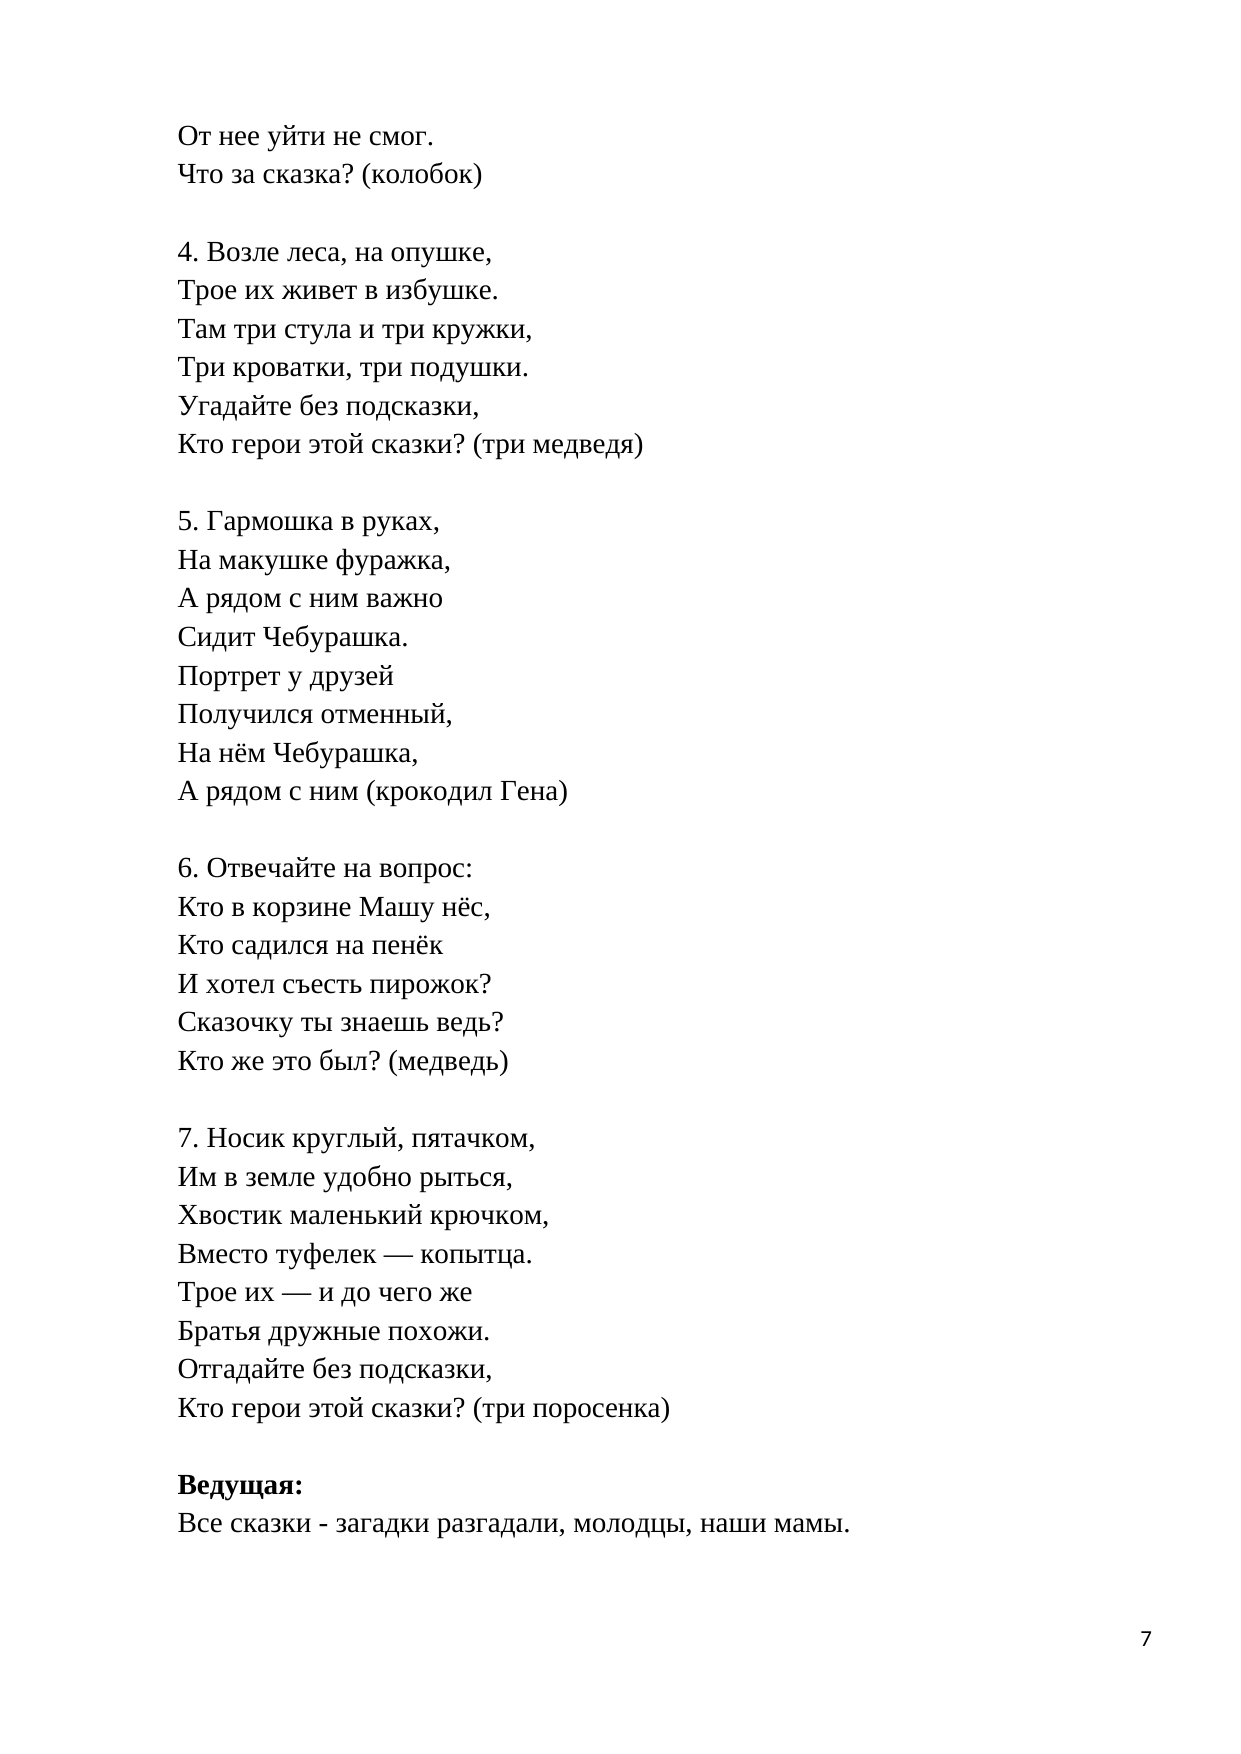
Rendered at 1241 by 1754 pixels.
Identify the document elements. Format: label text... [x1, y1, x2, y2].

text Три кроватки, три подушки. [177, 349, 1152, 383]
text 7. Носик круглый, пятачком, [177, 1120, 1152, 1154]
text А рядом с ним важно [177, 581, 1152, 614]
text 6. Отвечайте на вопрос: [177, 850, 1152, 884]
text Сказочку ты знаешь ведь? [177, 1004, 1152, 1038]
text 5. Гармошка в руках, [177, 503, 1152, 537]
text Там три стула и три кружки, [177, 311, 1152, 344]
text Братья дружные похожи. [177, 1313, 1152, 1346]
text Кто герои этой сказки? (три медведя) [177, 426, 1152, 460]
text Кто герои этой сказки? (три поросенка) [177, 1390, 1152, 1423]
text На нём Чебурашка, [177, 735, 1152, 768]
text От нее уйти не смог. [177, 118, 1152, 152]
text Портрет у друзей [177, 658, 1152, 691]
text Трое их — и до чего же [177, 1274, 1152, 1308]
text Получился отменный, [177, 696, 1152, 730]
text Хвостик маленький крючком, [177, 1197, 1152, 1231]
text Кто в корзине Машу нёс, [177, 889, 1152, 922]
text Отгадайте без подсказки, [177, 1351, 1152, 1385]
text На макушке фуражка, [177, 542, 1152, 576]
text Кто же это был? (медведь) [177, 1043, 1152, 1077]
text Вместо туфелек — копытца. [177, 1236, 1152, 1269]
text Трое их живет в избушке. [177, 272, 1152, 306]
text Все сказки - загадки разгадали, молодцы, наши мамы. [177, 1506, 1152, 1539]
text 4. Возле леса, на опушке, [177, 234, 1152, 267]
text Кто садился на пенёк [177, 927, 1152, 961]
text Сидит Чебурашка. [177, 619, 1152, 653]
text И хотел съесть пирожок? [177, 966, 1152, 999]
text Ведущая: [177, 1467, 1152, 1501]
text Что за сказка? (колобок) [177, 157, 1152, 190]
text А рядом с ним (крокодил Гена) [177, 773, 1152, 807]
text Им в земле удобно рыться, [177, 1159, 1152, 1192]
text Угадайте без подсказки, [177, 388, 1152, 421]
